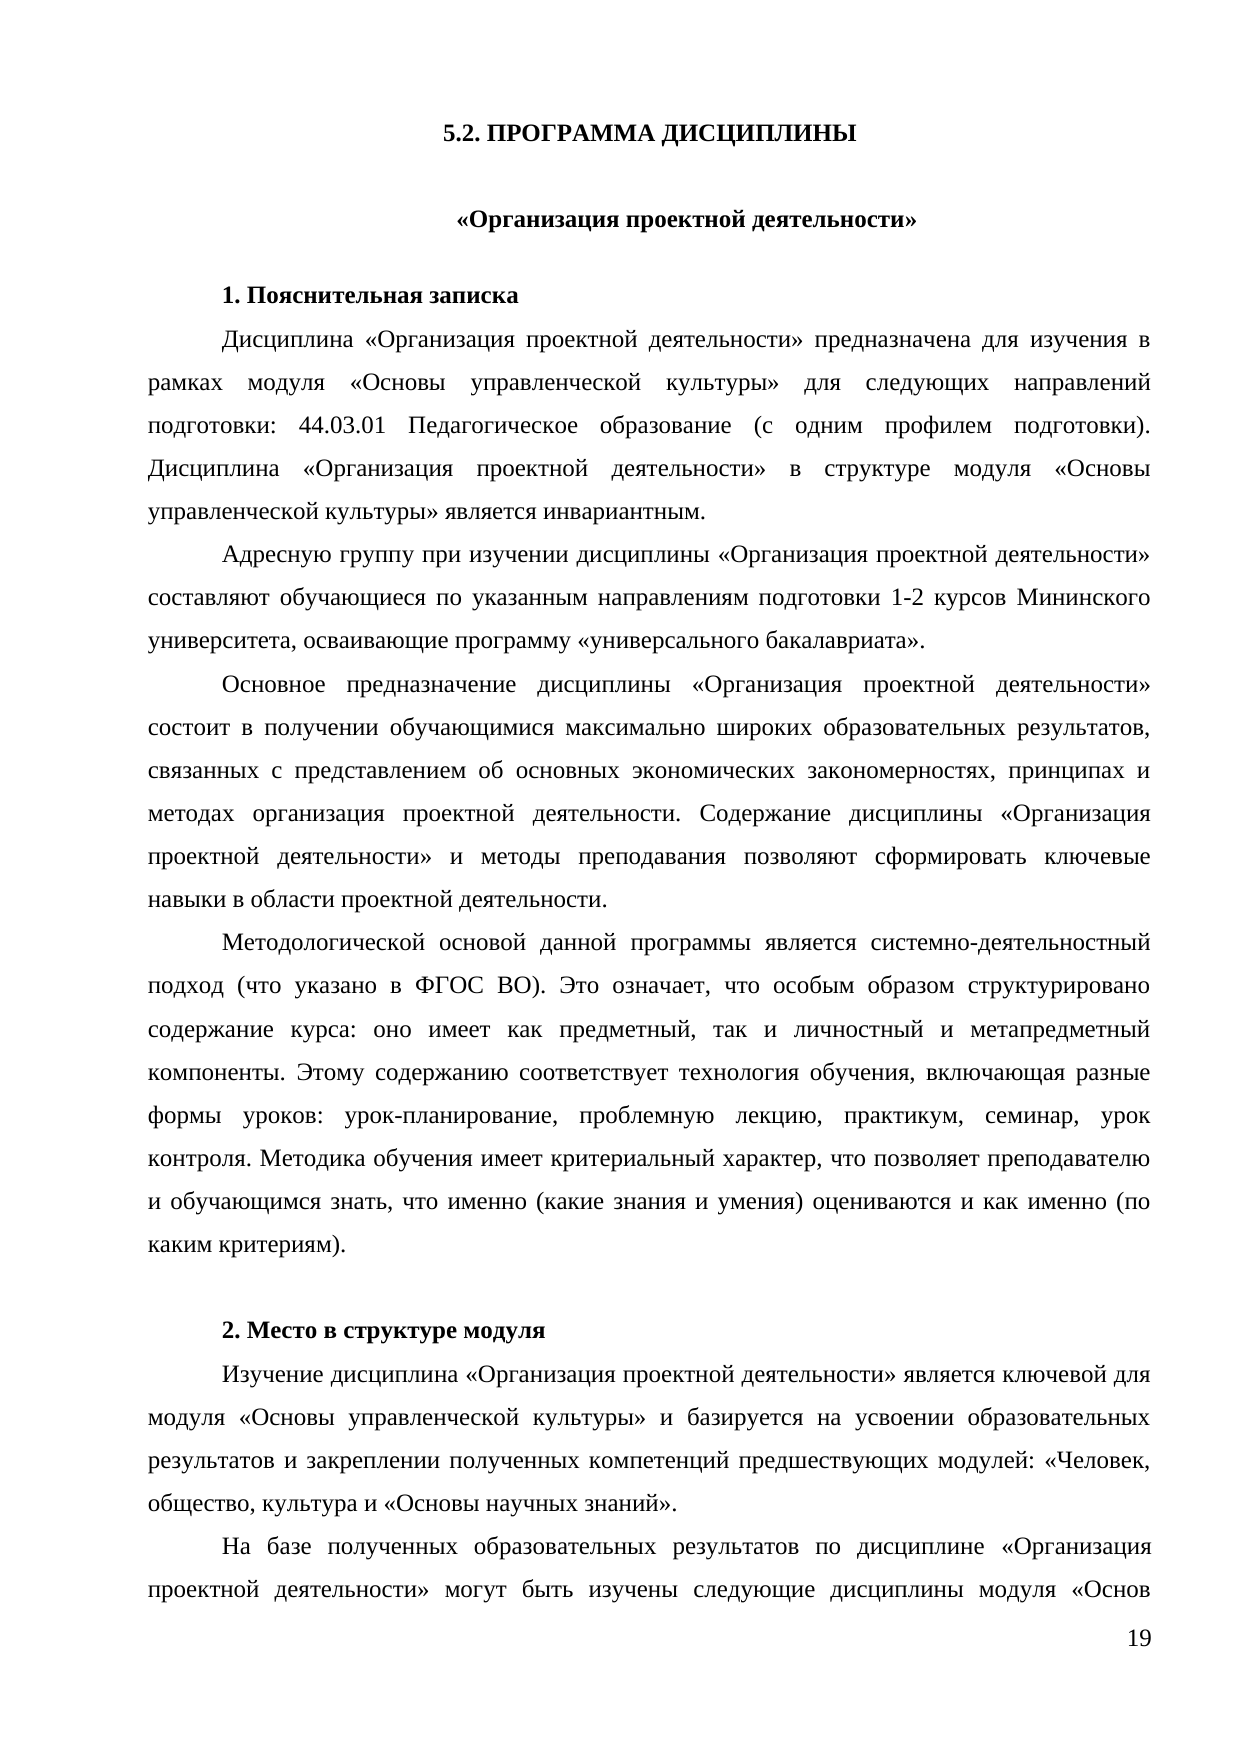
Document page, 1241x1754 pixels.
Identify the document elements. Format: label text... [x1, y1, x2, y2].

text Адресную группу при изучении дисциплины «Организация проектной деятельности» составляют обучающиеся по указанным направлениям подготовки 1-2 курсов Мининского университета, осваивающие программу «универсального бакалавриата». [148, 539, 1152, 654]
text «Организация проектной деятельности» [148, 204, 1152, 233]
text 5.2. ПРОГРАММА ДИСЦИПЛИНЫ [148, 118, 1152, 147]
text Основное предназначение дисциплины «Организация проектной деятельности» состоит в получении обучающимися максимально широких образовательных результатов, связанных с представлением об основных экономических закономерностях, принципах и методах организация проектной деятельности. Содержание дисциплины «Организация проектной деятельности» и методы преподавания позволяют сформировать ключевые навыки в области проектной деятельности. [148, 669, 1152, 913]
text 2. Место в структуре модуля [148, 1316, 1152, 1344]
text Изучение дисциплина «Организация проектной деятельности» является ключевой для модуля «Основы управленческой культуры» и базируется на усвоении образовательных результатов и закреплении полученных компетенций предшествующих модулей: «Человек, общество, культура и «Основы научных знаний». [148, 1359, 1152, 1517]
text Методологической основой данной программы является системно-деятельностный подход (что указано в ФГОС ВО). Это означает, что особым образом структурировано содержание курса: оно имеет как предметный, так и личностный и метапредметный компоненты. Этому содержанию соответствует технология обучения, включающая разные формы уроков: урок-планирование, проблемную лекцию, практикум, семинар, урок контроля. Методика обучения имеет критериальный характер, что позволяет преподавателю и обучающимся знать, что именно (какие знания и умения) оцениваются и как именно (по каким критериям). [148, 927, 1152, 1258]
text 1. Пояснительная записка [148, 281, 1152, 309]
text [148, 1531, 1152, 1603]
text Дисциплина «Организация проектной деятельности» предназначена для изучения в рамках модуля «Основы управленческой культуры» для следующих направлений подготовки: 44.03.01 Педагогическое образование (с одним профилем подготовки). Дисциплина «Организация проектной деятельности» в структуре модуля «Основы управленческой культуры» является инвариантным. [148, 324, 1152, 525]
